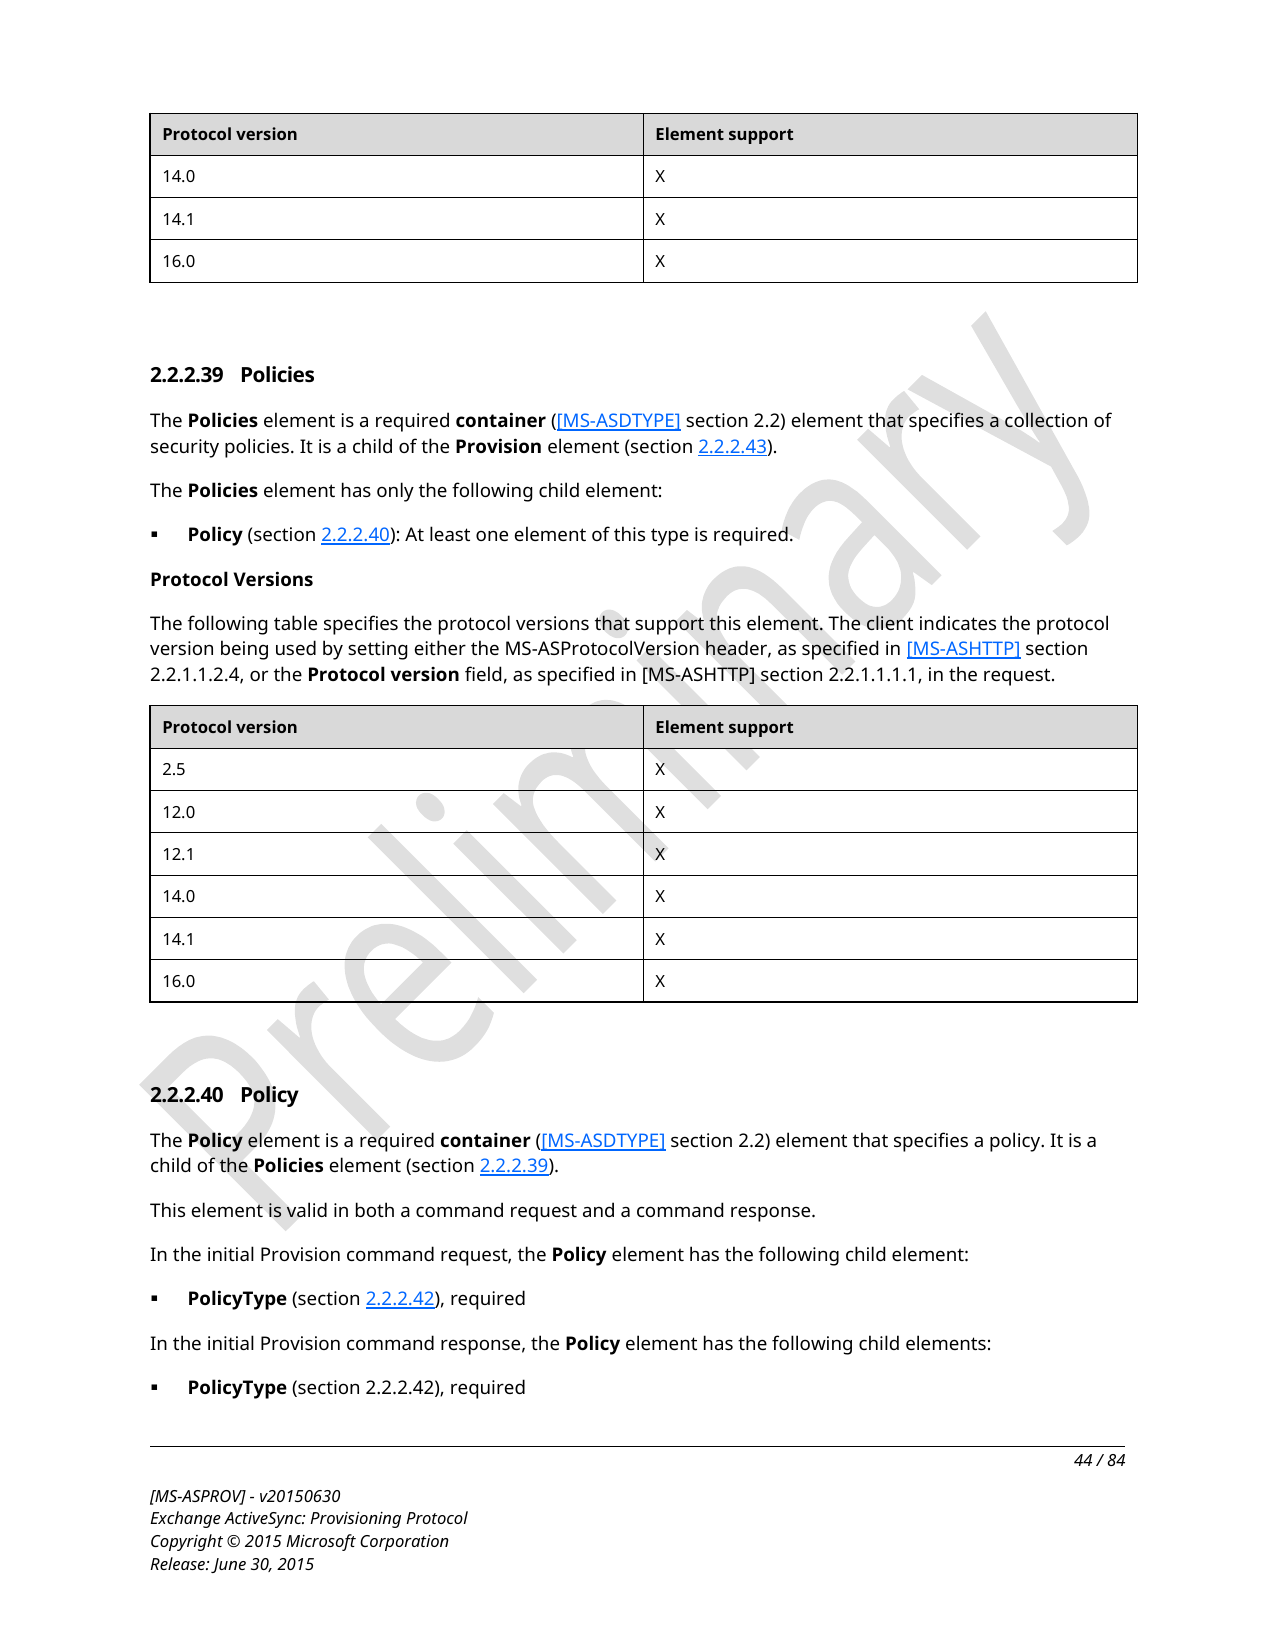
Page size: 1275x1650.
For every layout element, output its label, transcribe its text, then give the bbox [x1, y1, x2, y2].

list PolicyType (section 2.2.2.42), required [150, 1286, 1125, 1311]
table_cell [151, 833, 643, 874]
text In the initial Provision command request, the Policy element has the following child element: [150, 1241, 1125, 1267]
text The Policies element has only the following child element: [150, 477, 1125, 503]
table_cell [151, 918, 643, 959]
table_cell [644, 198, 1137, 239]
text The Policies element is a required container ([MS-ASDTYPE] section 2.2) element that specifies a collection of security policies. It is a child of the Provision element (section 2.2.2.43). [150, 407, 1125, 458]
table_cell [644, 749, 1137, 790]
text This element is valid in both a command request and a command response. [150, 1197, 1125, 1223]
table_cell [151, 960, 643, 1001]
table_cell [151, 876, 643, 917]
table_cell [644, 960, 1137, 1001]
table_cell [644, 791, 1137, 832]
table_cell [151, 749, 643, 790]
text In the initial Provision command response, the Policy element has the following child elements: [150, 1330, 1125, 1355]
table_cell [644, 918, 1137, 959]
text The following table specifies the protocol versions that support this element. The client indicates the protocol version being used by setting either the MS-ASProtocolVersion header, as specified in [MS-ASHTTP] section 2.2.1.1.2.4, or the Protocol version field, as specified in [MS-ASHTTP] section 2.2.1.1.1.1, in the request. [150, 610, 1125, 687]
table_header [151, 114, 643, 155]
list PolicyType (section 2.2.2.42), required [150, 1374, 1125, 1400]
text Protocol Versions [150, 566, 1125, 591]
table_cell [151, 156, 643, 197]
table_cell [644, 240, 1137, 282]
list Policy (section 2.2.2.40): At least one element of this type is required. [150, 522, 1125, 547]
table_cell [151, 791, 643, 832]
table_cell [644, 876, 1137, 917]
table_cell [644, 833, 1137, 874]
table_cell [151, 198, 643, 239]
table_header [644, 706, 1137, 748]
subtitle Policy [150, 1080, 1125, 1108]
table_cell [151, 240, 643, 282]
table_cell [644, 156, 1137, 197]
subtitle Policies [150, 360, 1125, 389]
text The Policy element is a required container ([MS-ASDTYPE] section 2.2) element that specifies a policy. It is a child of the Policies element (section 2.2.2.39). [150, 1127, 1125, 1178]
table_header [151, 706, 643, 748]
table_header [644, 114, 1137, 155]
